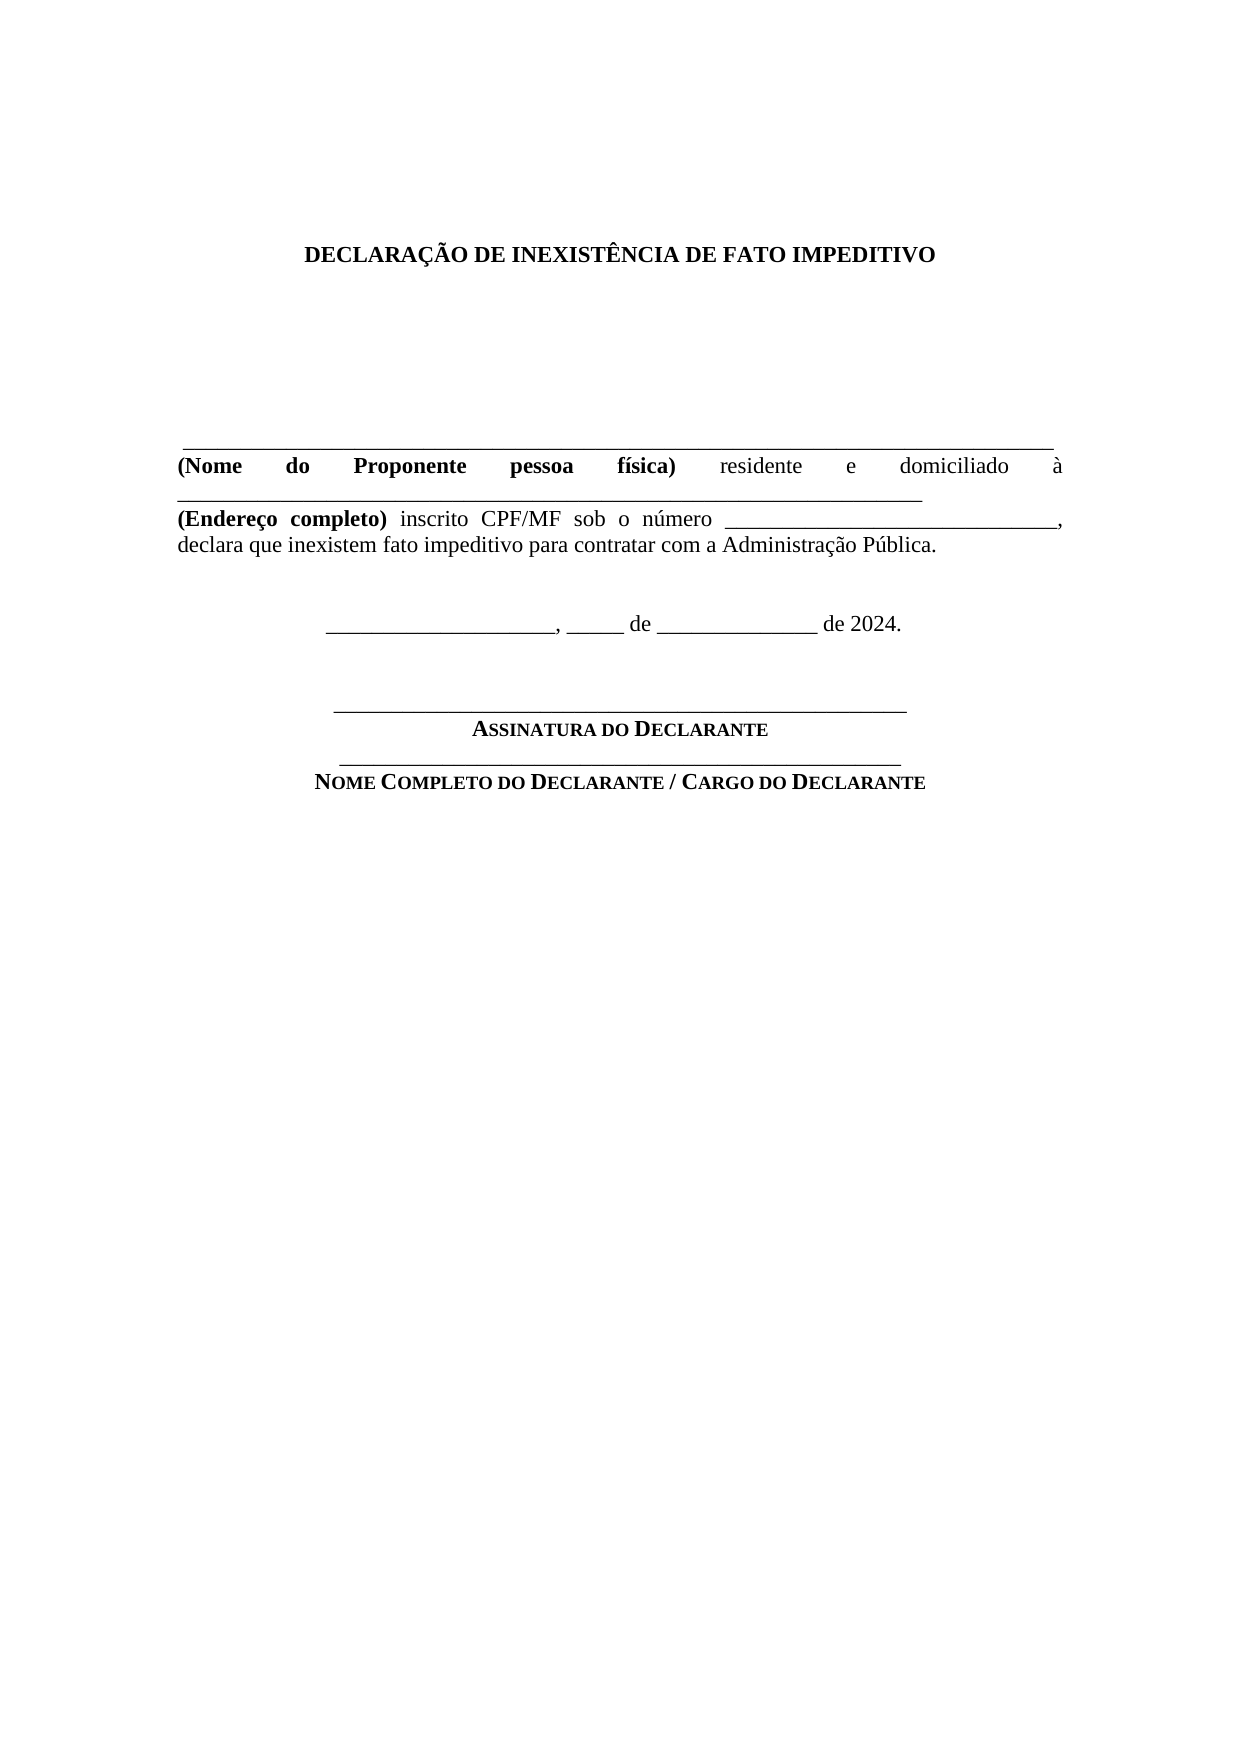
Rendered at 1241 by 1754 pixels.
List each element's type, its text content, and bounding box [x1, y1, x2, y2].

text ____________________, _____ de ______________ de 2024. [177, 610, 1063, 636]
text DECLARAÇÃO DE INEXISTÊNCIA DE FATO IMPEDITIVO [177, 241, 1063, 267]
text ____________________________________________________________________________ [177, 426, 1063, 452]
text ASSINATURA DO DECLARANTE [177, 716, 1063, 742]
text (Nome do Proponente pessoa física) residente e domiciliado à _________________________________________________________________ [177, 452, 1063, 505]
text __________________________________________________ [177, 689, 1063, 716]
text NOME COMPLETO DO DECLARANTE / CARGO DO DECLARANTE [177, 768, 1063, 794]
text (Endereço completo) inscrito CPF/MF sob o número _____________________________, declara que inexistem fato impeditivo para contratar com a Administração Pública. [177, 505, 1063, 557]
text _________________________________________________ [177, 742, 1063, 768]
